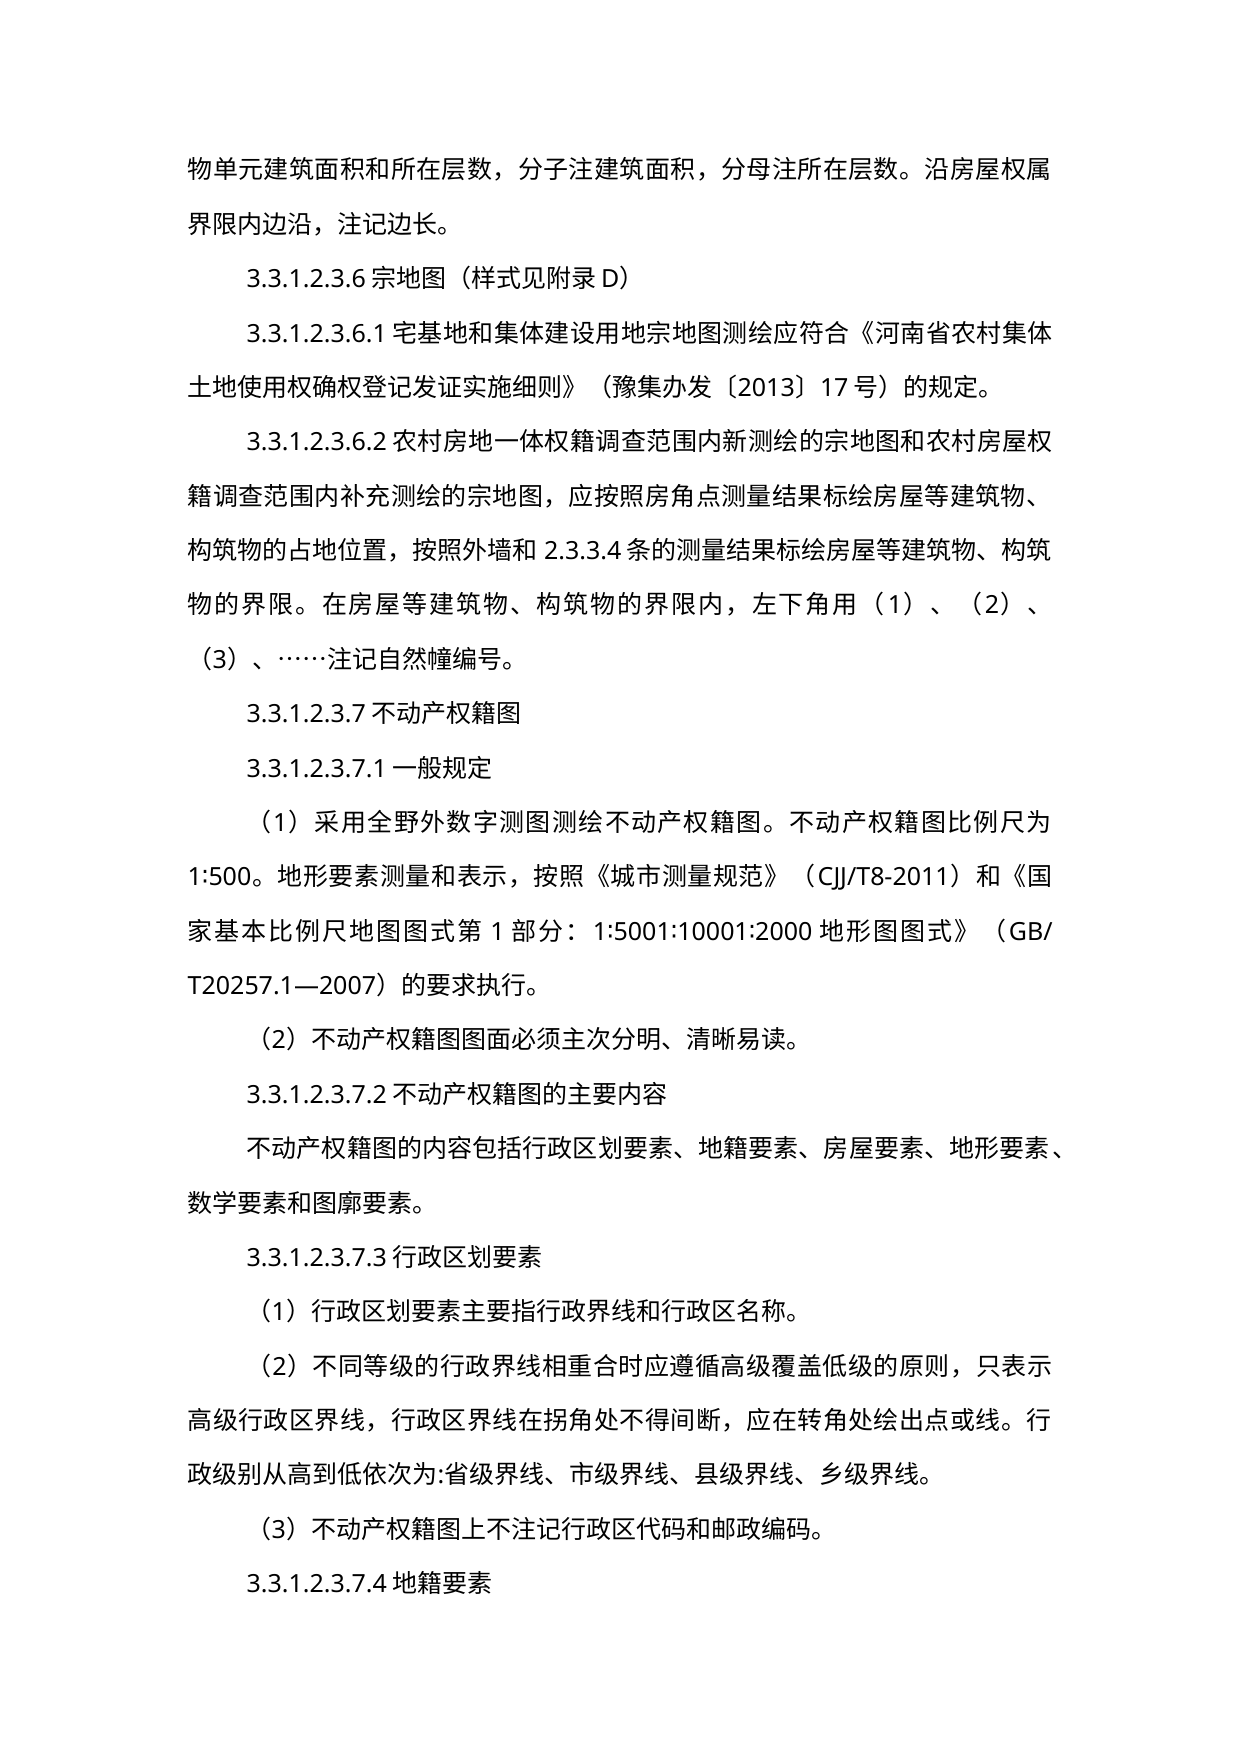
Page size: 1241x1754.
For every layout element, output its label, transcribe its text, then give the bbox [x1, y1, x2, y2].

text （3）不动产权籍图上不注记行政区代码和邮政编码。 [187, 1509, 1053, 1546]
text 3.3.1.2.3.7不动产权籍图 [187, 694, 1053, 730]
text 3.3.1.2.3.7.1一般规定 [187, 748, 1053, 784]
text 3.3.1.2.3.7.4地籍要素 [187, 1564, 1053, 1600]
text （1）采用全野外数字测图测绘不动产权籍图。不动产权籍图比例尺为1∶500。地形要素测量和表示，按照《城市测量规范》（CJJ/T8-2011）和《国家基本比例尺地图图式第1部分：1∶5001∶10001∶2000地形图图式》（GB/T20257.1—2007）的要求执行。 [187, 802, 1053, 1002]
text （2）不同等级的行政界线相重合时应遵循高级覆盖低级的原则，只表示高级行政区界线，行政区界线在拐角处不得间断，应在转角处绘出点或线。行政级别从高到低依次为:省级界线、市级界线、县级界线、乡级界线。 [187, 1346, 1053, 1491]
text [187, 150, 1053, 241]
text 不动产权籍图的内容包括行政区划要素、地籍要素、房屋要素、地形要素、数学要素和图廓要素。 [187, 1129, 1053, 1219]
text 3.3.1.2.3.6.2农村房地一体权籍调查范围内新测绘的宗地图和农村房屋权籍调查范围内补充测绘的宗地图，应按照房角点测量结果标绘房屋等建筑物、构筑物的占地位置，按照外墙和2.3.3.4条的测量结果标绘房屋等建筑物、构筑物的界限。在房屋等建筑物、构筑物的界限内，左下角用（1）、（2）、（3）、……注记自然幢编号。 [187, 422, 1053, 676]
text （2）不动产权籍图图面必须主次分明、清晰易读。 [187, 1020, 1053, 1056]
text 3.3.1.2.3.7.3行政区划要素 [187, 1237, 1053, 1274]
text 3.3.1.2.3.7.2不动产权籍图的主要内容 [187, 1074, 1053, 1111]
text 3.3.1.2.3.6.1宅基地和集体建设用地宗地图测绘应符合《河南省农村集体土地使用权确权登记发证实施细则》（豫集办发〔2013〕17号）的规定。 [187, 313, 1053, 404]
text 3.3.1.2.3.6宗地图（样式见附录D） [187, 259, 1053, 295]
text （1）行政区划要素主要指行政界线和行政区名称。 [187, 1292, 1053, 1328]
